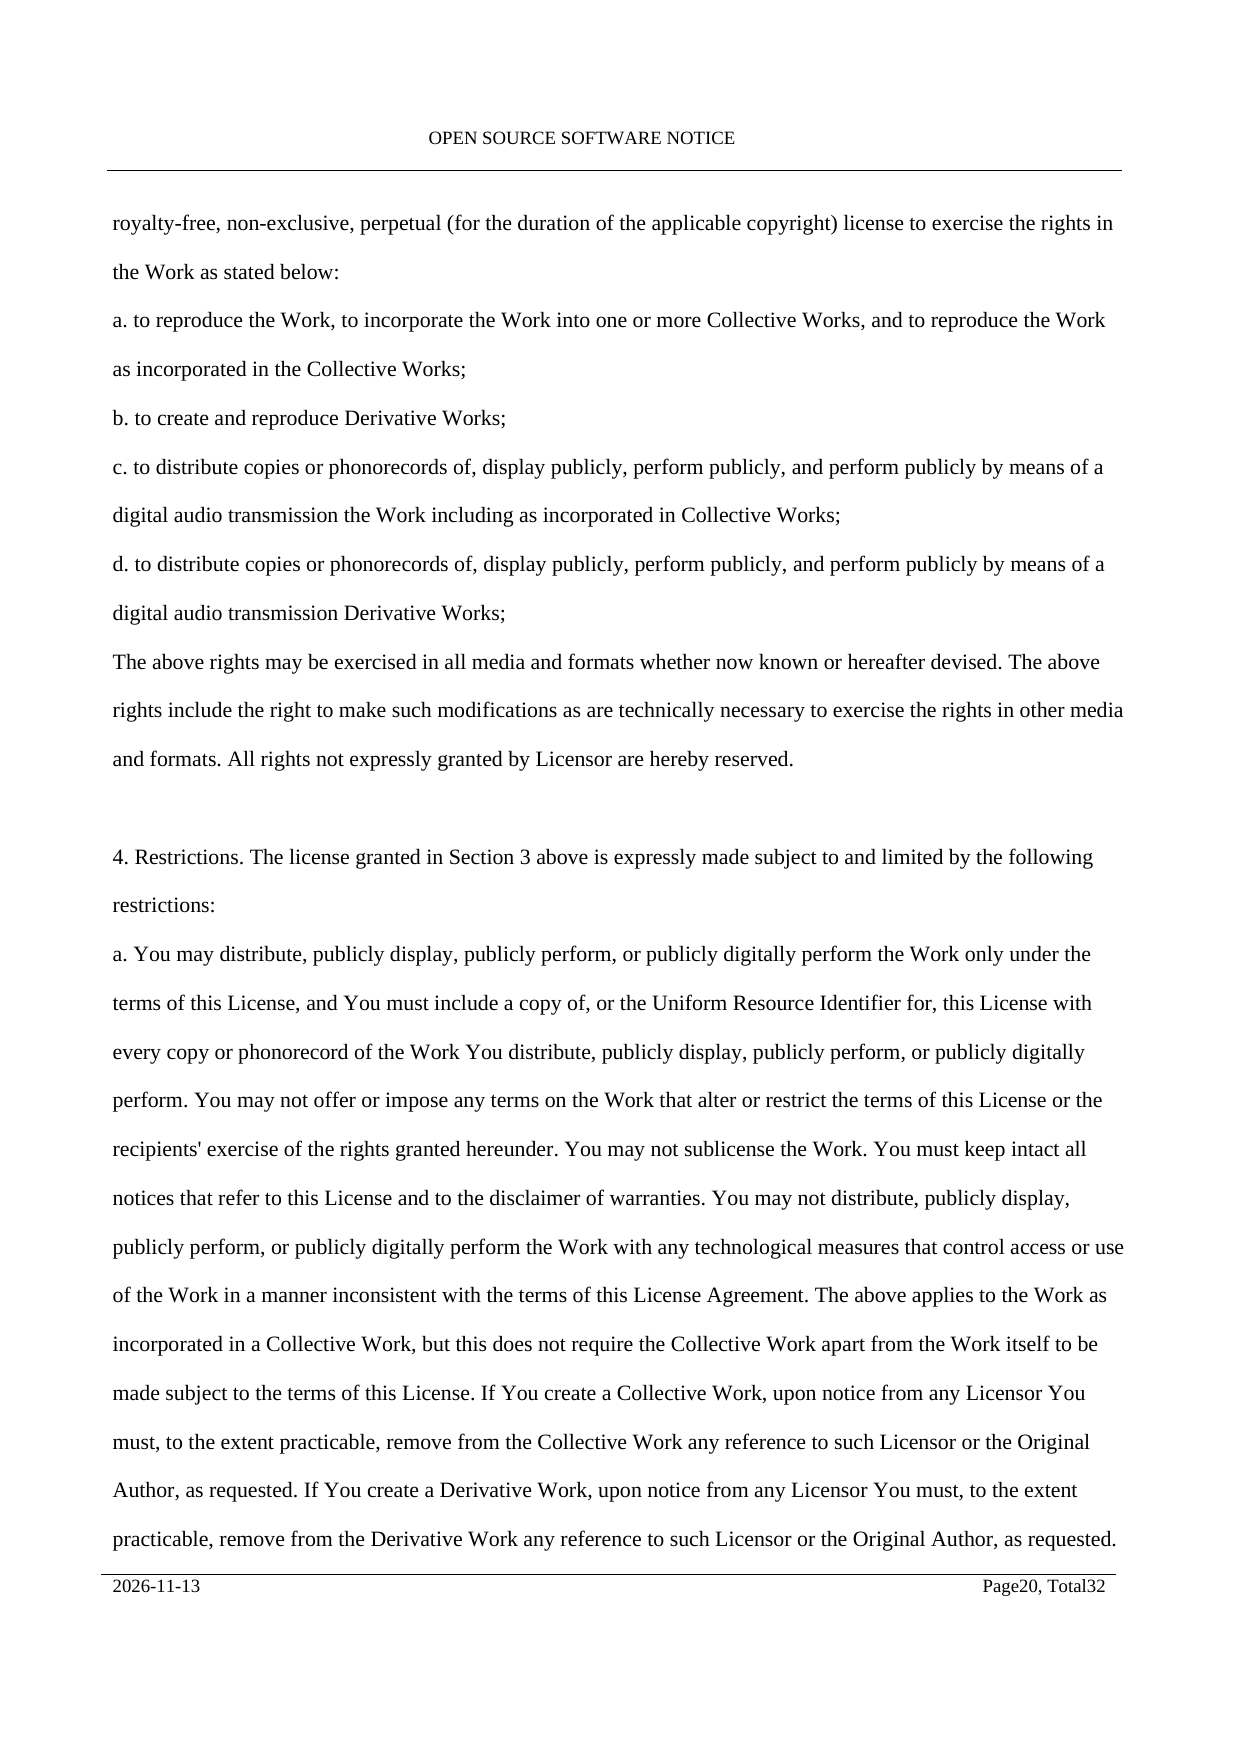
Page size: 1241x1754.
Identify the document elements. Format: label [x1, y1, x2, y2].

text [112, 206, 1128, 1555]
